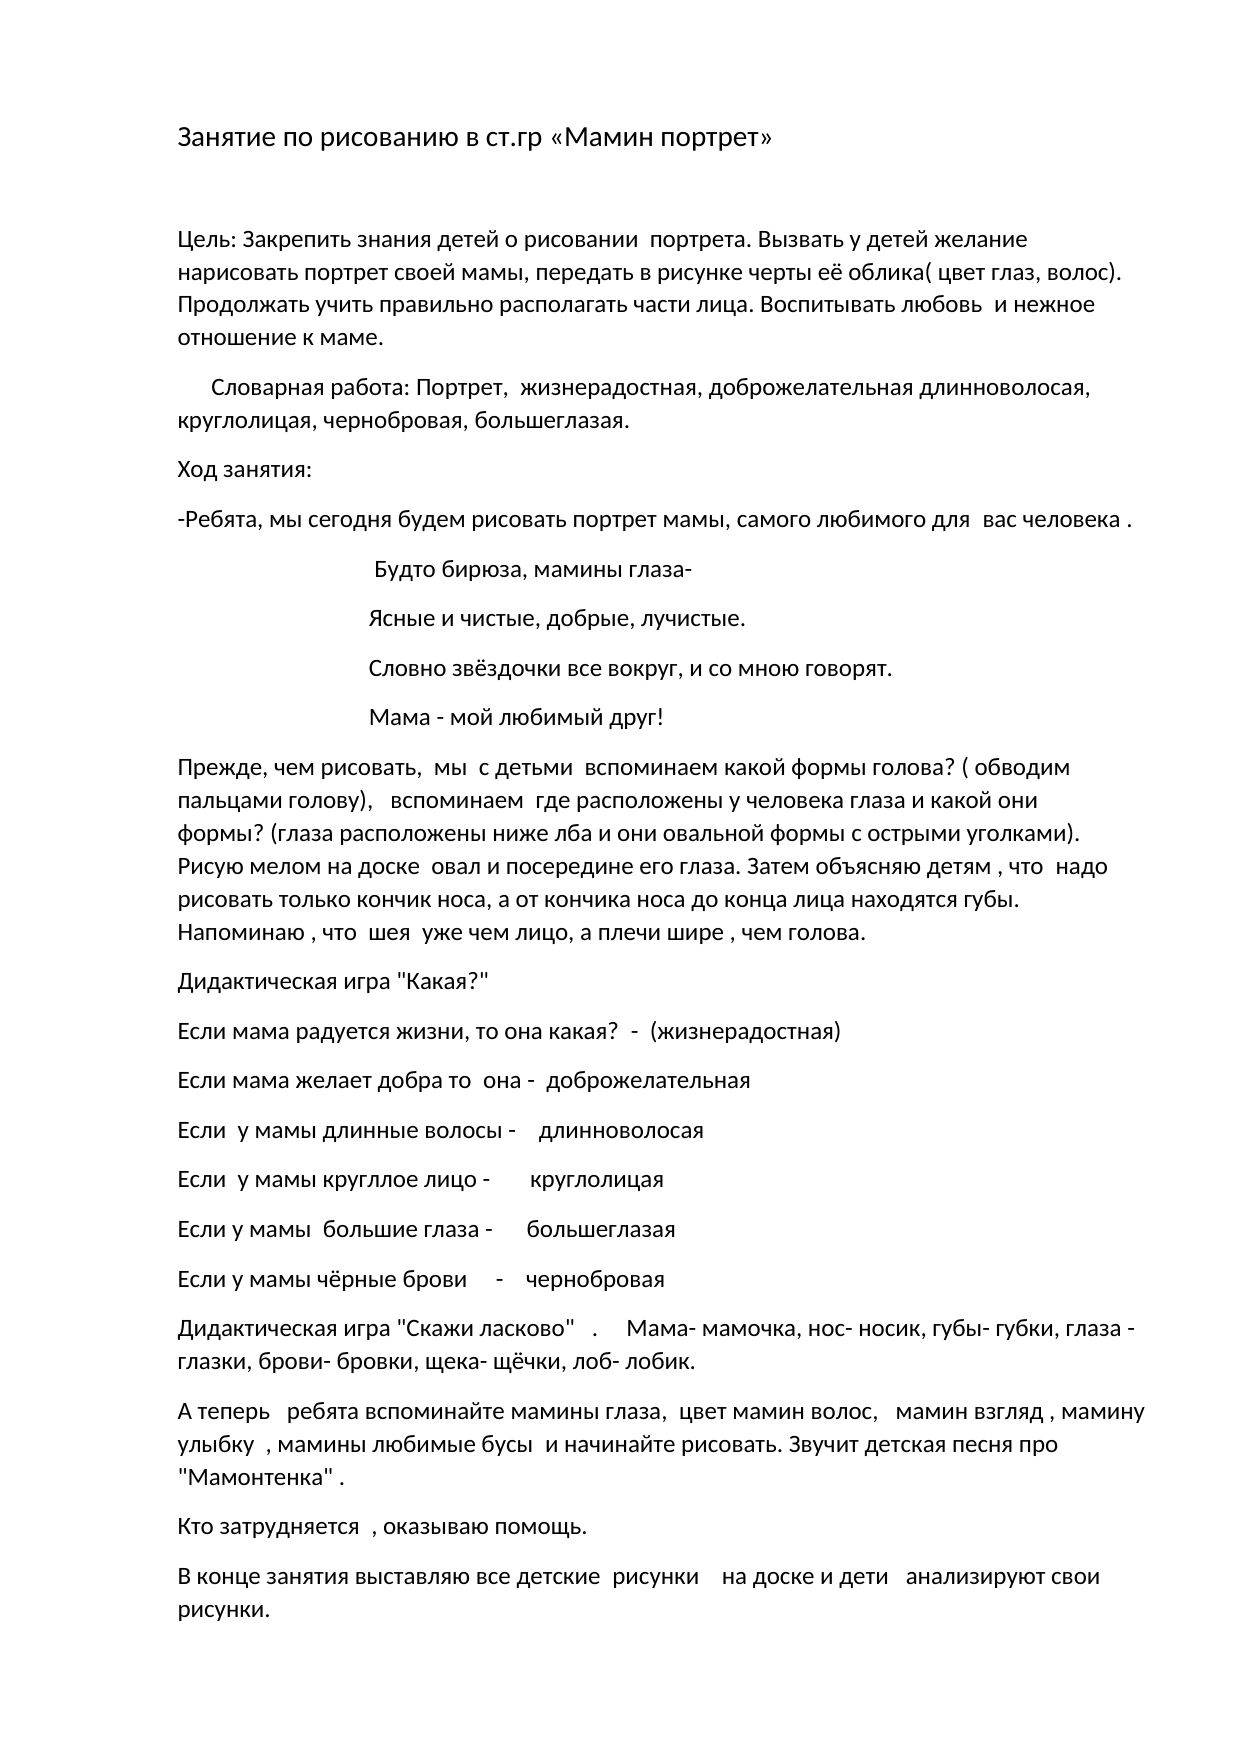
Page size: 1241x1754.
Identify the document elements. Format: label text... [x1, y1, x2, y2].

text Словно звёздочки все вокруг, и со мною говорят. [177, 652, 1152, 682]
text Если мама желает добра то она - доброжелательная [177, 1064, 1152, 1095]
text Если мама радуется жизни, то она какая? - (жизнерадостная) [177, 1015, 1152, 1045]
text Словарная работа: Портрет, жизнерадостная, доброжелательная длинноволосая, круглолицая, чернобровая, большеглазая. [177, 371, 1152, 434]
text Ясные и чистые, добрые, лучистые. [177, 602, 1152, 633]
text А теперь ребята вспоминайте мамины глаза, цвет мамин волос, мамин взгляд , мамину улыбку , мамины любимые бусы и начинайте рисовать. Звучит детская песня про "Мамонтенка" . [177, 1395, 1152, 1491]
text Дидактическая игра "Скажи ласково" . Мама- мамочка, нос- носик, губы- губки, глаза - глазки, брови- бровки, щека- щёчки, лоб- лобик. [177, 1312, 1152, 1376]
text -Ребята, мы сегодня будем рисовать портрет мамы, самого любимого для вас человека . [177, 503, 1152, 534]
text Если у мамы длинные волосы - длинноволосая [177, 1114, 1152, 1144]
text Если у мамы большие глаза - большеглазая [177, 1213, 1152, 1244]
text Кто затрудняется , оказываю помощь. [177, 1510, 1152, 1541]
text Мама - мой любимый друг! [177, 702, 1152, 732]
text Цель: Закрепить знания детей о рисовании портрета. Вызвать у детей желание нарисовать портрет своей мамы, передать в рисунке черты её облика( цвет глаз, волос). Продолжать учить правильно располагать части лица. Воспитывать любовь и нежное отношение к маме. [177, 223, 1152, 352]
text Если у мамы чёрные брови - чернобровая [177, 1263, 1152, 1293]
text В конце занятия выставляю все детские рисунки на доске и дети анализируют свои рисунки. [177, 1560, 1152, 1623]
text Дидактическая игра "Какая?" [177, 965, 1152, 996]
text Если у мамы кругллое лицо - круглолицая [177, 1164, 1152, 1194]
text Занятие по рисованию в ст.гр «Мамин портрет» [177, 118, 1152, 154]
text Прежде, чем рисовать, мы с детьми вспоминаем какой формы голова? ( обводим пальцами голову), вспоминаем где расположены у человека глаза и какой они формы? (глаза расположены ниже лба и они овальной формы с острыми уголками). Рисую мелом на доске овал и посередине его глаза. Затем объясняю детям , что надо рисовать только кончик носа, а от кончика носа до конца лица находятся губы. Напоминаю , что шея уже чем лицо, а плечи шире , чем голова. [177, 751, 1152, 946]
text Ход занятия: [177, 454, 1152, 484]
text Будто бирюза, мамины глаза- [177, 553, 1152, 583]
